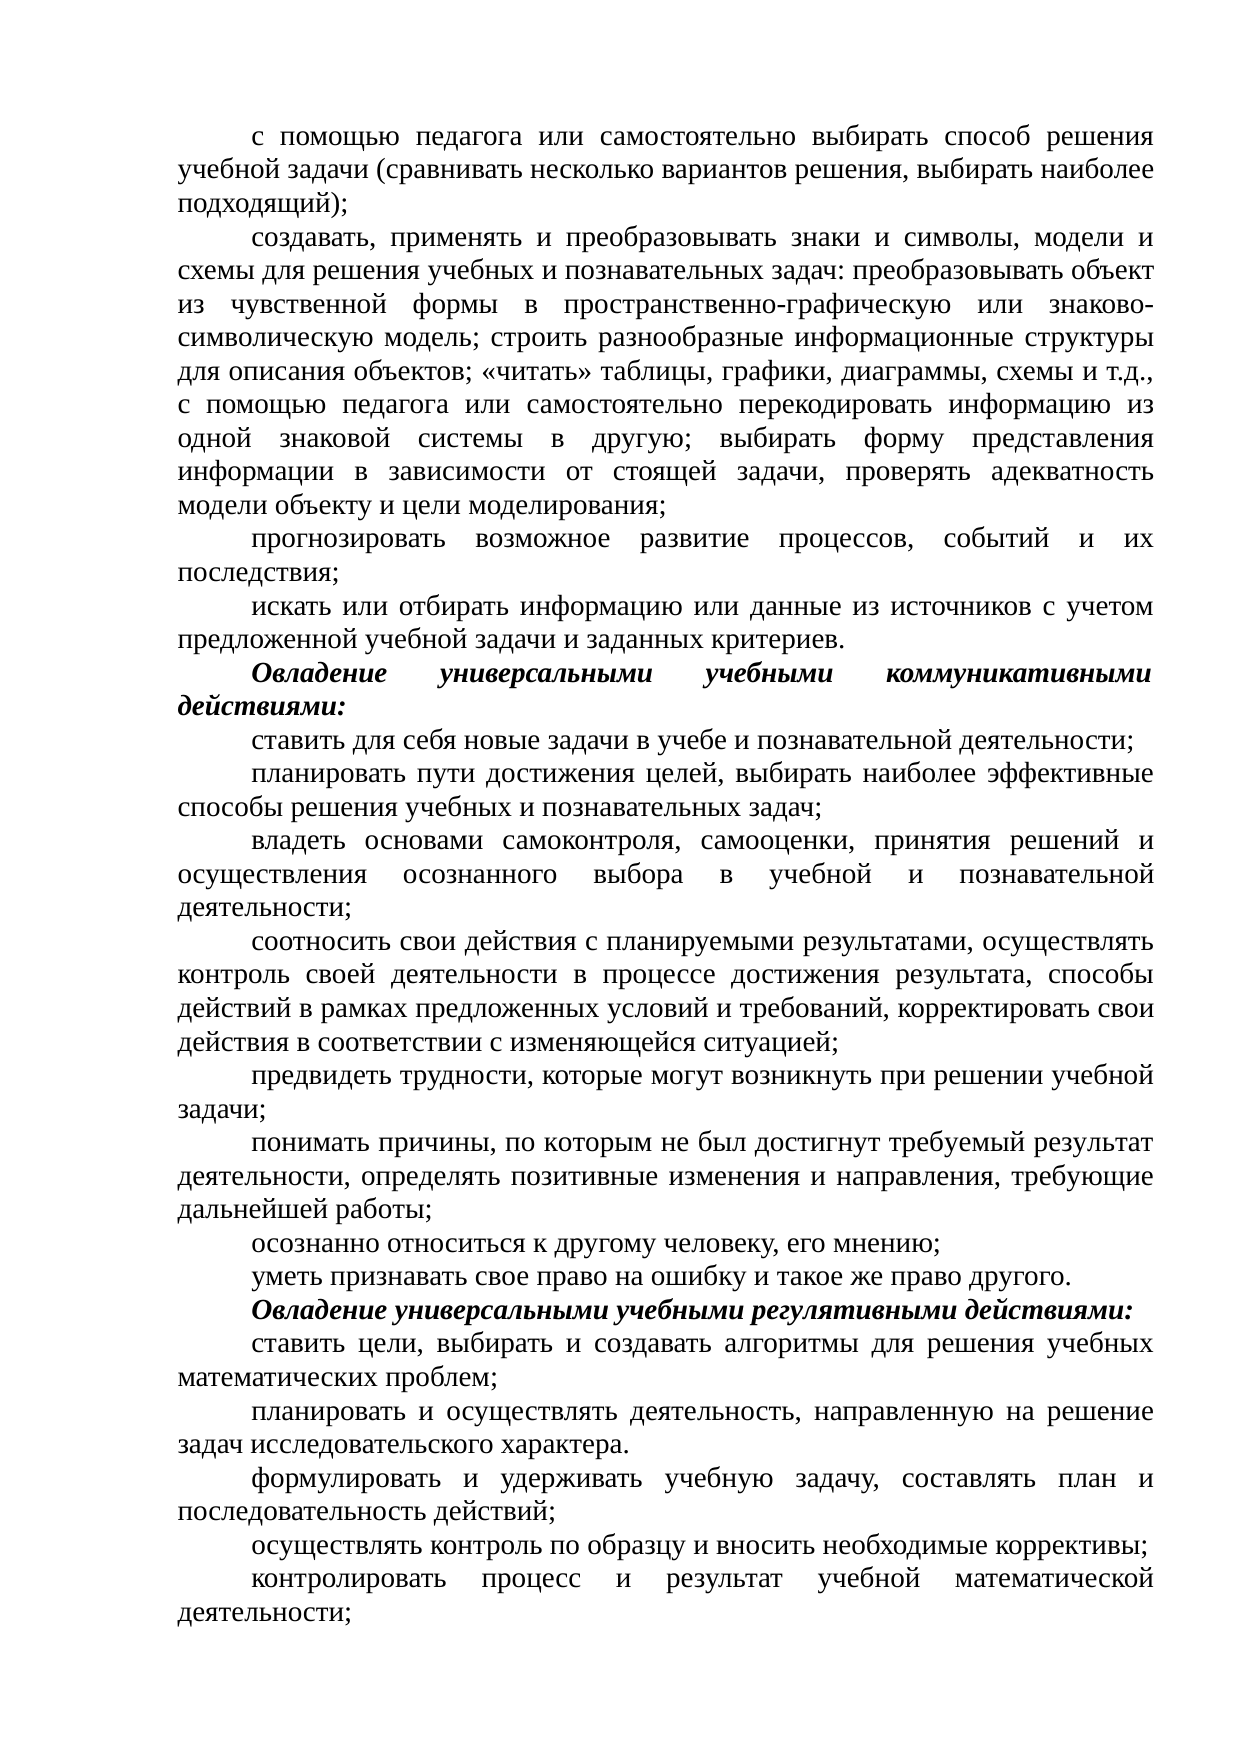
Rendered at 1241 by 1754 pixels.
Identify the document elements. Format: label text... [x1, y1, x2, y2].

text предвидеть трудности, которые могут возникнуть при решении учебной задачи; [177, 1057, 1155, 1124]
text планировать пути достижения целей, выбирать наиболее эффективные способы решения учебных и познавательных задач; [177, 755, 1155, 822]
text контролировать процесс и результат учебной математической деятельности; [177, 1560, 1155, 1627]
text прогнозировать возможное развитие процессов, событий и их последствия; [177, 521, 1155, 588]
text с помощью педагога или самостоятельно выбирать способ решения учебной задачи (сравнивать несколько вариантов решения, выбирать наиболее подходящий); [177, 118, 1155, 219]
text понимать причины, по которым не был достигнут требуемый результат деятельности, определять позитивные изменения и направления, требующие дальнейшей работы; [177, 1124, 1155, 1225]
text уметь признавать свое право на ошибку и такое же право другого. [177, 1258, 1155, 1292]
text соотносить свои действия с планируемыми результатами, осуществлять контроль своей деятельности в процессе достижения результата, способы действий в рамках предложенных условий и требований, корректировать свои действия в соответствии с изменяющейся ситуацией; [177, 923, 1155, 1057]
text осуществлять контроль по образцу и вносить необходимые коррективы; [177, 1527, 1155, 1560]
text владеть основами самоконтроля, самооценки, принятия решений и осуществления осознанного выбора в учебной и познавательной деятельности; [177, 822, 1155, 923]
text искать или отбирать информацию или данные из источников с учетом предложенной учебной задачи и заданных критериев. [177, 588, 1155, 655]
text формулировать и удерживать учебную задачу, составлять план и последовательность действий; [177, 1460, 1155, 1527]
text Овладение универсальными учебными регулятивными действиями: [177, 1292, 1155, 1326]
text ставить для себя новые задачи в учебе и познавательной деятельности; [177, 722, 1155, 755]
text ставить цели, выбирать и создавать алгоритмы для решения учебных математических проблем; [177, 1326, 1155, 1393]
text создавать, применять и преобразовывать знаки и символы, модели и схемы для решения учебных и познавательных задач: преобразовывать объект из чувственной формы в пространственно-графическую или знаково-символическую модель; строить разнообразные информационные структуры для описания объектов; «читать» таблицы, графики, диаграммы, схемы и т.д., с помощью педагога или самостоятельно перекодировать информацию из одной знаковой системы в другую; выбирать форму представления информации в зависимости от стоящей задачи, проверять адекватность модели объекту и цели моделирования; [177, 219, 1155, 521]
text Овладение универсальными учебными коммуникативными действиями: [177, 655, 1155, 722]
text планировать и осуществлять деятельность, направленную на решение задач исследовательского характера. [177, 1393, 1155, 1460]
text осознанно относиться к другому человеку, его мнению; [177, 1225, 1155, 1258]
